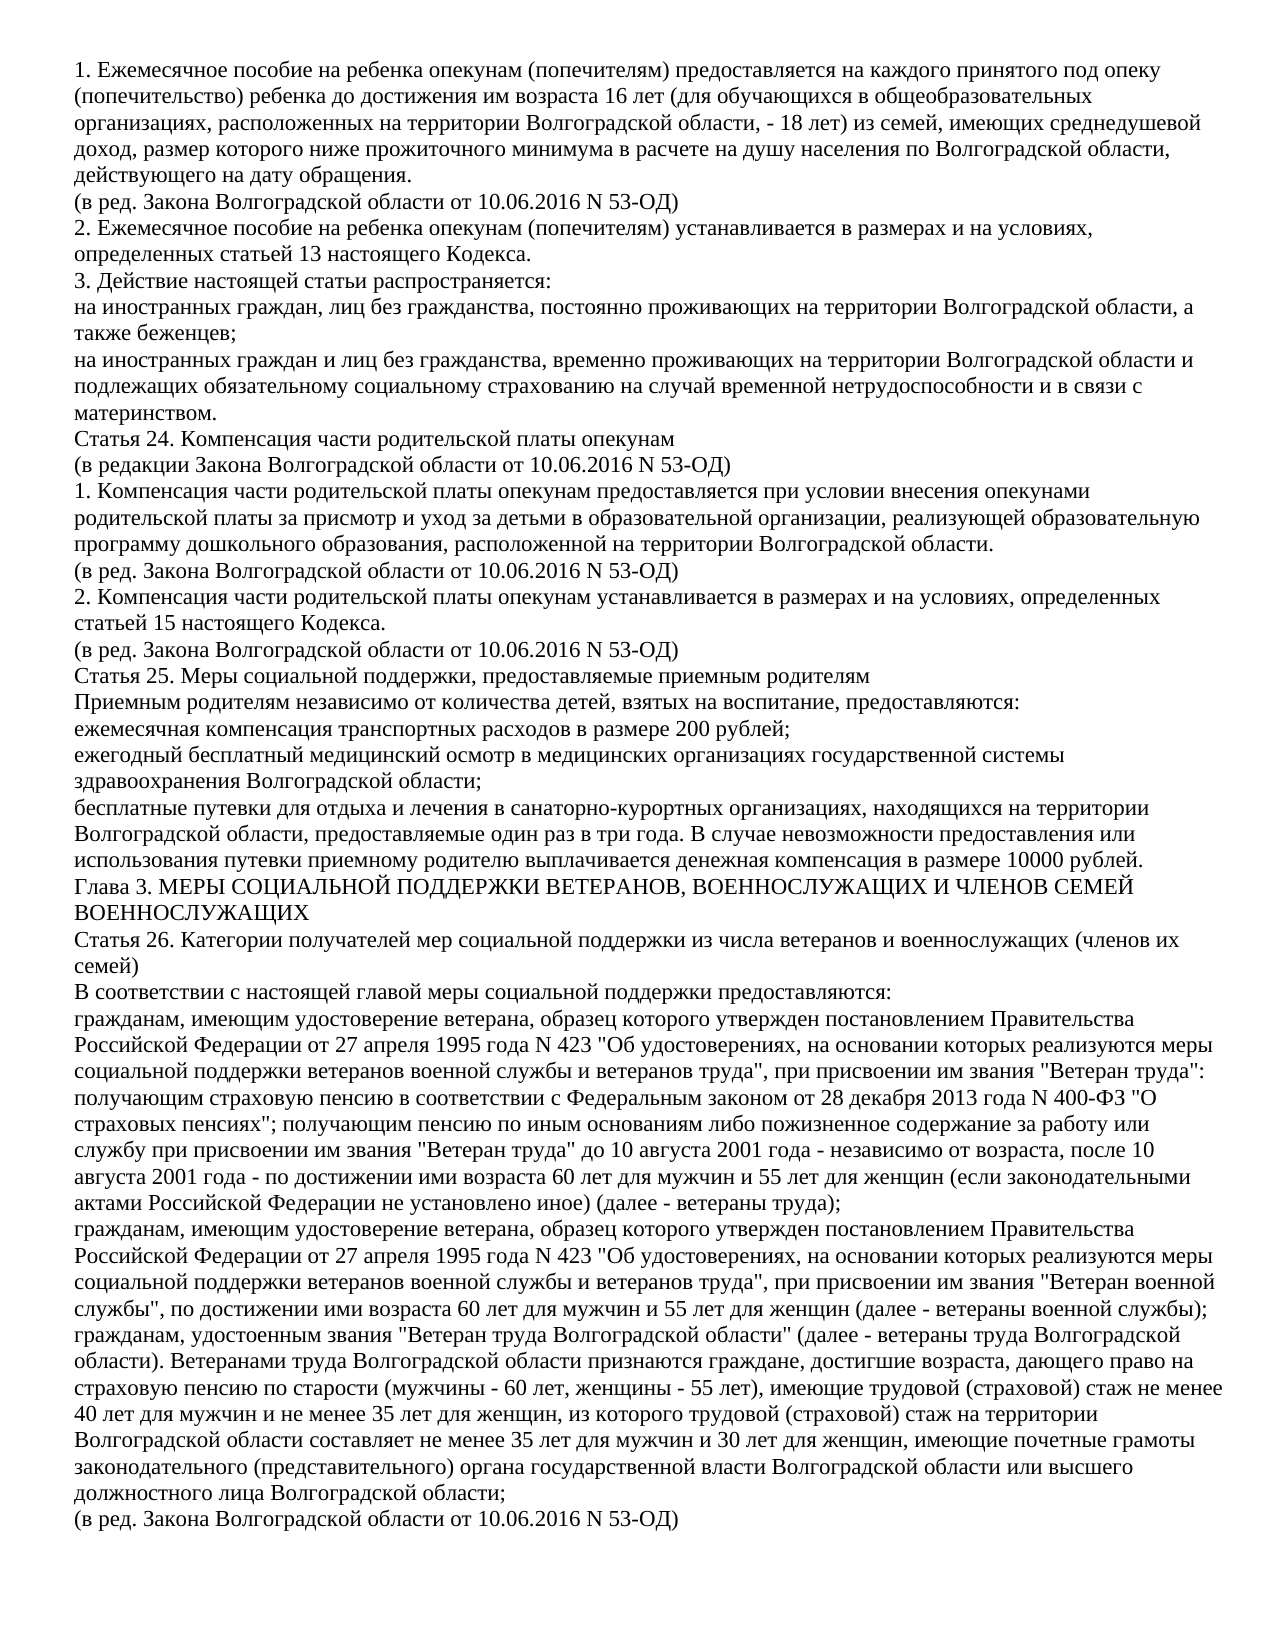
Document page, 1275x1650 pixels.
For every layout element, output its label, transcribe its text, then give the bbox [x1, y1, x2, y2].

text ежегодный бесплатный медицинский осмотр в медицинских организациях государственной системы здравоохранения Волгоградской области; [74, 741, 1226, 794]
text 3. Действие настоящей статьи распространяется: [74, 267, 1226, 293]
text гражданам, имеющим удостоверение ветерана, образец которого утвержден постановлением Правительства Российской Федерации от 27 апреля 1995 года N 423 "Об удостоверениях, на основании которых реализуются меры социальной поддержки ветеранов военной службы и ветеранов труда", при присвоении им звания "Ветеран военной службы", по достижении ими возраста 60 лет для мужчин и 55 лет для женщин (далее - ветераны военной службы); [74, 1216, 1226, 1321]
text Глава 3. МЕРЫ СОЦИАЛЬНОЙ ПОДДЕРЖКИ ВЕТЕРАНОВ, ВОЕННОСЛУЖАЩИХ И ЧЛЕНОВ СЕМЕЙ ВОЕННОСЛУЖАЩИХ [74, 873, 1226, 926]
text Приемным родителям независимо от количества детей, взятых на воспитание, предоставляются: [74, 688, 1226, 715]
text гражданам, удостоенным звания "Ветеран труда Волгоградской области" (далее - ветераны труда Волгоградской области). Ветеранами труда Волгоградской области признаются граждане, достигшие возраста, дающего право на страховую пенсию по старости (мужчины - 60 лет, женщины - 55 лет), имеющие трудовой (страховой) стаж не менее 40 лет для мужчин и не менее 35 лет для женщин, из которого трудовой (страховой) стаж на территории Волгоградской области составляет не менее 35 лет для мужчин и 30 лет для женщин, имеющие почетные грамоты законодательного (представительного) органа государственной власти Волгоградской области или высшего должностного лица Волгоградской области; [74, 1321, 1226, 1505]
text Статья 26. Категории получателей мер социальной поддержки из числа ветеранов и военнослужащих (членов их семей) [74, 926, 1226, 978]
text 2. Компенсация части родительской платы опекунам устанавливается в размерах и на условиях, определенных статьей 15 настоящего Кодекса. [74, 583, 1226, 636]
text (в ред. Закона Волгоградской области от 10.06.2016 N 53-ОД) [74, 557, 1226, 583]
text 1. Ежемесячное пособие на ребенка опекунам (попечителям) предоставляется на каждого принятого под опеку (попечительство) ребенка до достижения им возраста 16 лет (для обучающихся в общеобразовательных организациях, расположенных на территории Волгоградской области, - 18 лет) из семей, имеющих среднедушевой доход, размер которого ниже прожиточного минимума в расчете на душу населения по Волгоградской области, действующего на дату обращения. [74, 56, 1226, 188]
text ежемесячная компенсация транспортных расходов в размере 200 рублей; [74, 715, 1226, 741]
text на иностранных граждан, лиц без гражданства, постоянно проживающих на территории Волгоградской области, а также беженцев; [74, 293, 1226, 346]
text (в редакции Закона Волгоградской области от 10.06.2016 N 53-ОД) [74, 451, 1226, 478]
text бесплатные путевки для отдыха и лечения в санаторно-курортных организациях, находящихся на территории Волгоградской области, предоставляемые один раз в три года. В случае невозможности предоставления или использования путевки приемному родителю выплачивается денежная компенсация в размере 10000 рублей. [74, 794, 1226, 873]
text (в ред. Закона Волгоградской области от 10.06.2016 N 53-ОД) [74, 1505, 1226, 1532]
text гражданам, имеющим удостоверение ветерана, образец которого утвержден постановлением Правительства Российской Федерации от 27 апреля 1995 года N 423 "Об удостоверениях, на основании которых реализуются меры социальной поддержки ветеранов военной службы и ветеранов труда", при присвоении им звания "Ветеран труда": получающим страховую пенсию в соответствии с Федеральным законом от 28 декабря 2013 года N 400-ФЗ "О страховых пенсиях"; получающим пенсию по иным основаниям либо пожизненное содержание за работу или службу при присвоении им звания "Ветеран труда" до 10 августа 2001 года - независимо от возраста, после 10 августа 2001 года - по достижении ими возраста 60 лет для мужчин и 55 лет для женщин (если законодательными актами Российской Федерации не установлено иное) (далее - ветераны труда); [74, 1005, 1226, 1216]
text Статья 25. Меры социальной поддержки, предоставляемые приемным родителям [74, 662, 1226, 688]
text на иностранных граждан и лиц без гражданства, временно проживающих на территории Волгоградской области и подлежащих обязательному социальному страхованию на случай временной нетрудоспособности и в связи с материнством. [74, 346, 1226, 425]
text 2. Ежемесячное пособие на ребенка опекунам (попечителям) устанавливается в размерах и на условиях, определенных статьей 13 настоящего Кодекса. [74, 214, 1226, 267]
text (в ред. Закона Волгоградской области от 10.06.2016 N 53-ОД) [74, 636, 1226, 662]
text Статья 24. Компенсация части родительской платы опекунам [74, 425, 1226, 451]
text (в ред. Закона Волгоградской области от 10.06.2016 N 53-ОД) [74, 188, 1226, 214]
text В соответствии с настоящей главой меры социальной поддержки предоставляются: [74, 978, 1226, 1005]
text 1. Компенсация части родительской платы опекунам предоставляется при условии внесения опекунами родительской платы за присмотр и уход за детьми в образовательной организации, реализующей образовательную программу дошкольного образования, расположенной на территории Волгоградской области. [74, 478, 1226, 557]
